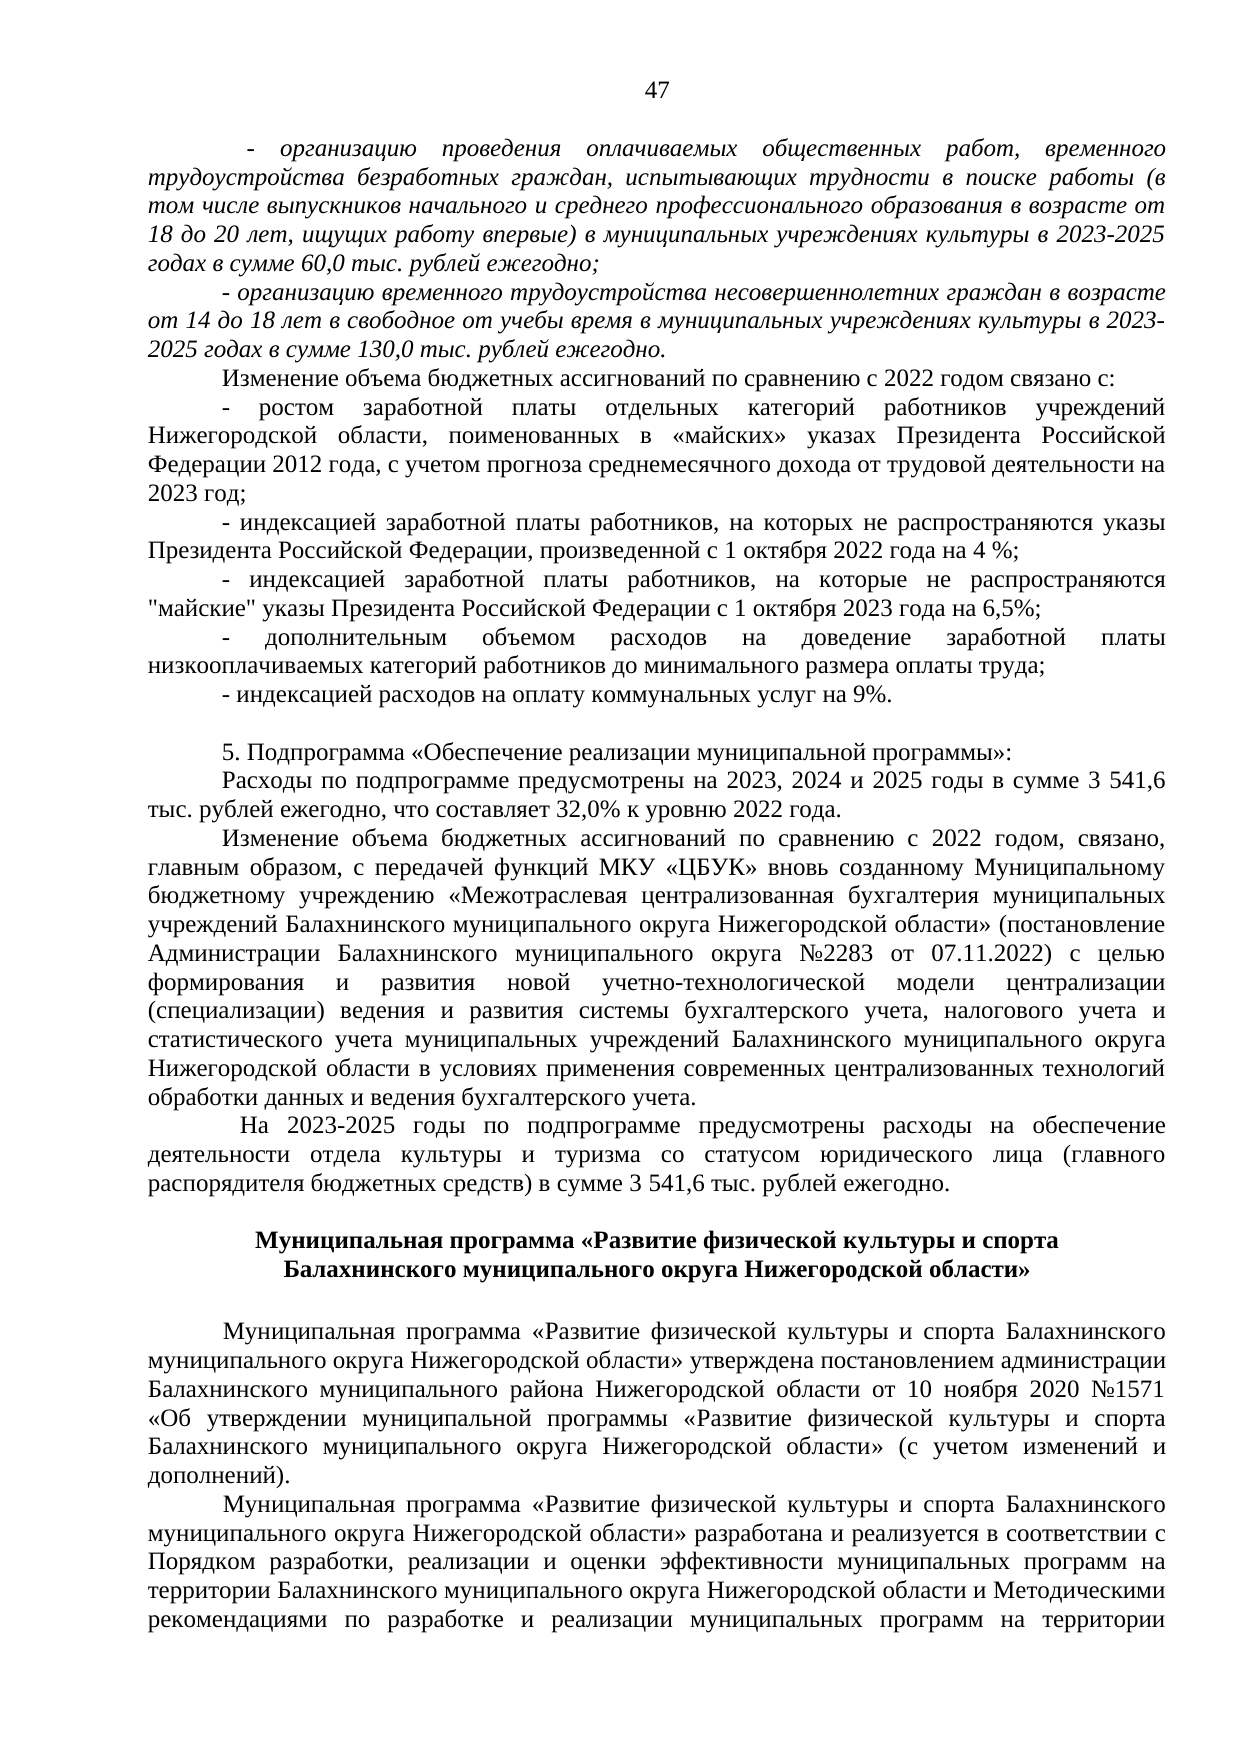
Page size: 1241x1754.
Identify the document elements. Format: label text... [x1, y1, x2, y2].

text - индексацией расходов на оплату коммунальных услуг на 9%. [148, 679, 1166, 708]
text Расходы по подпрограмме предусмотрены на 2023, 2024 и 2025 годы в сумме 3 541,6 тыс. рублей ежегодно, что составляет 32,0% к уровню 2022 года. [148, 765, 1166, 823]
text - организацию проведения оплачиваемых общественных работ, временного трудоустройства безработных граждан, испытывающих трудности в поиске работы (в том числе выпускников начального и среднего профессионального образования в возрасте от 18 до 20 лет, ищущих работу впервые) в муниципальных учреждениях культуры в 2023-2025 годах в сумме 60,0 тыс. рублей ежегодно; [148, 133, 1166, 277]
text - индексацией заработной платы работников, на которые не распространяются "майские" указы Президента Российской Федерации с 1 октября 2023 года на 6,5%; [148, 564, 1166, 622]
text 5. Подпрограмма «Обеспечение реализации муниципальной программы»: [148, 737, 1166, 765]
text На 2023-2025 годы по подпрограмме предусмотрены расходы на обеспечение деятельности отдела культуры и туризма со статусом юридического лица (главного распорядителя бюджетных средств) в сумме 3 541,6 тыс. рублей ежегодно. [148, 1110, 1166, 1197]
text - индексацией заработной платы работников, на которых не распространяются указы Президента Российской Федерации, произведенной с 1 октября 2022 года на 4 %; [148, 507, 1166, 564]
text Муниципальная программа «Развитие физической культуры и спорта Балахнинского муниципального округа Нижегородской области» утверждена постановлением администрации Балахнинского муниципального района Нижегородской области от 10 ноября 2020 №1571 «Об утверждении муниципальной программы «Развитие физической культуры и спорта Балахнинского муниципального округа Нижегородской области» (с учетом изменений и дополнений). [148, 1316, 1166, 1489]
text - организацию временного трудоустройства несовершеннолетних граждан в возрасте от 14 до 18 лет в свободное от учебы время в муниципальных учреждениях культуры в 2023-2025 годах в сумме 130,0 тыс. рублей ежегодно. [148, 277, 1166, 363]
text Изменение объема бюджетных ассигнований по сравнению с 2022 годом, связано, главным образом, с передачей функций МКУ «ЦБУК» вновь созданному Муниципальному бюджетному учреждению «Межотраслевая централизованная бухгалтерия муниципальных учреждений Балахнинского муниципального округа Нижегородской области» (постановление Администрации Балахнинского муниципального округа №2283 от 07.11.2022) с целью формирования и развития новой учетно-технологической модели централизации (специализации) ведения и развития системы бухгалтерского учета, налогового учета и статистического учета муниципальных учреждений Балахнинского муниципального округа Нижегородской области в условиях применения современных централизованных технологий обработки данных и ведения бухгалтерского учета. [148, 823, 1166, 1110]
text Изменение объема бюджетных ассигнований по сравнению с 2022 годом связано с: [148, 363, 1166, 392]
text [148, 1489, 1166, 1633]
text Муниципальная программа «Развитие физической культуры и спорта [148, 1225, 1166, 1254]
text - ростом заработной платы отдельных категорий работников учреждений Нижегородской области, поименованных в «майских» указах Президента Российской Федерации 2012 года, с учетом прогноза среднемесячного дохода от трудовой деятельности на 2023 год; [148, 392, 1166, 507]
text Балахнинского муниципального округа Нижегородской области» [148, 1254, 1166, 1283]
text - дополнительным объемом расходов на доведение заработной платы низкооплачиваемых категорий работников до минимального размера оплаты труда; [148, 622, 1166, 679]
